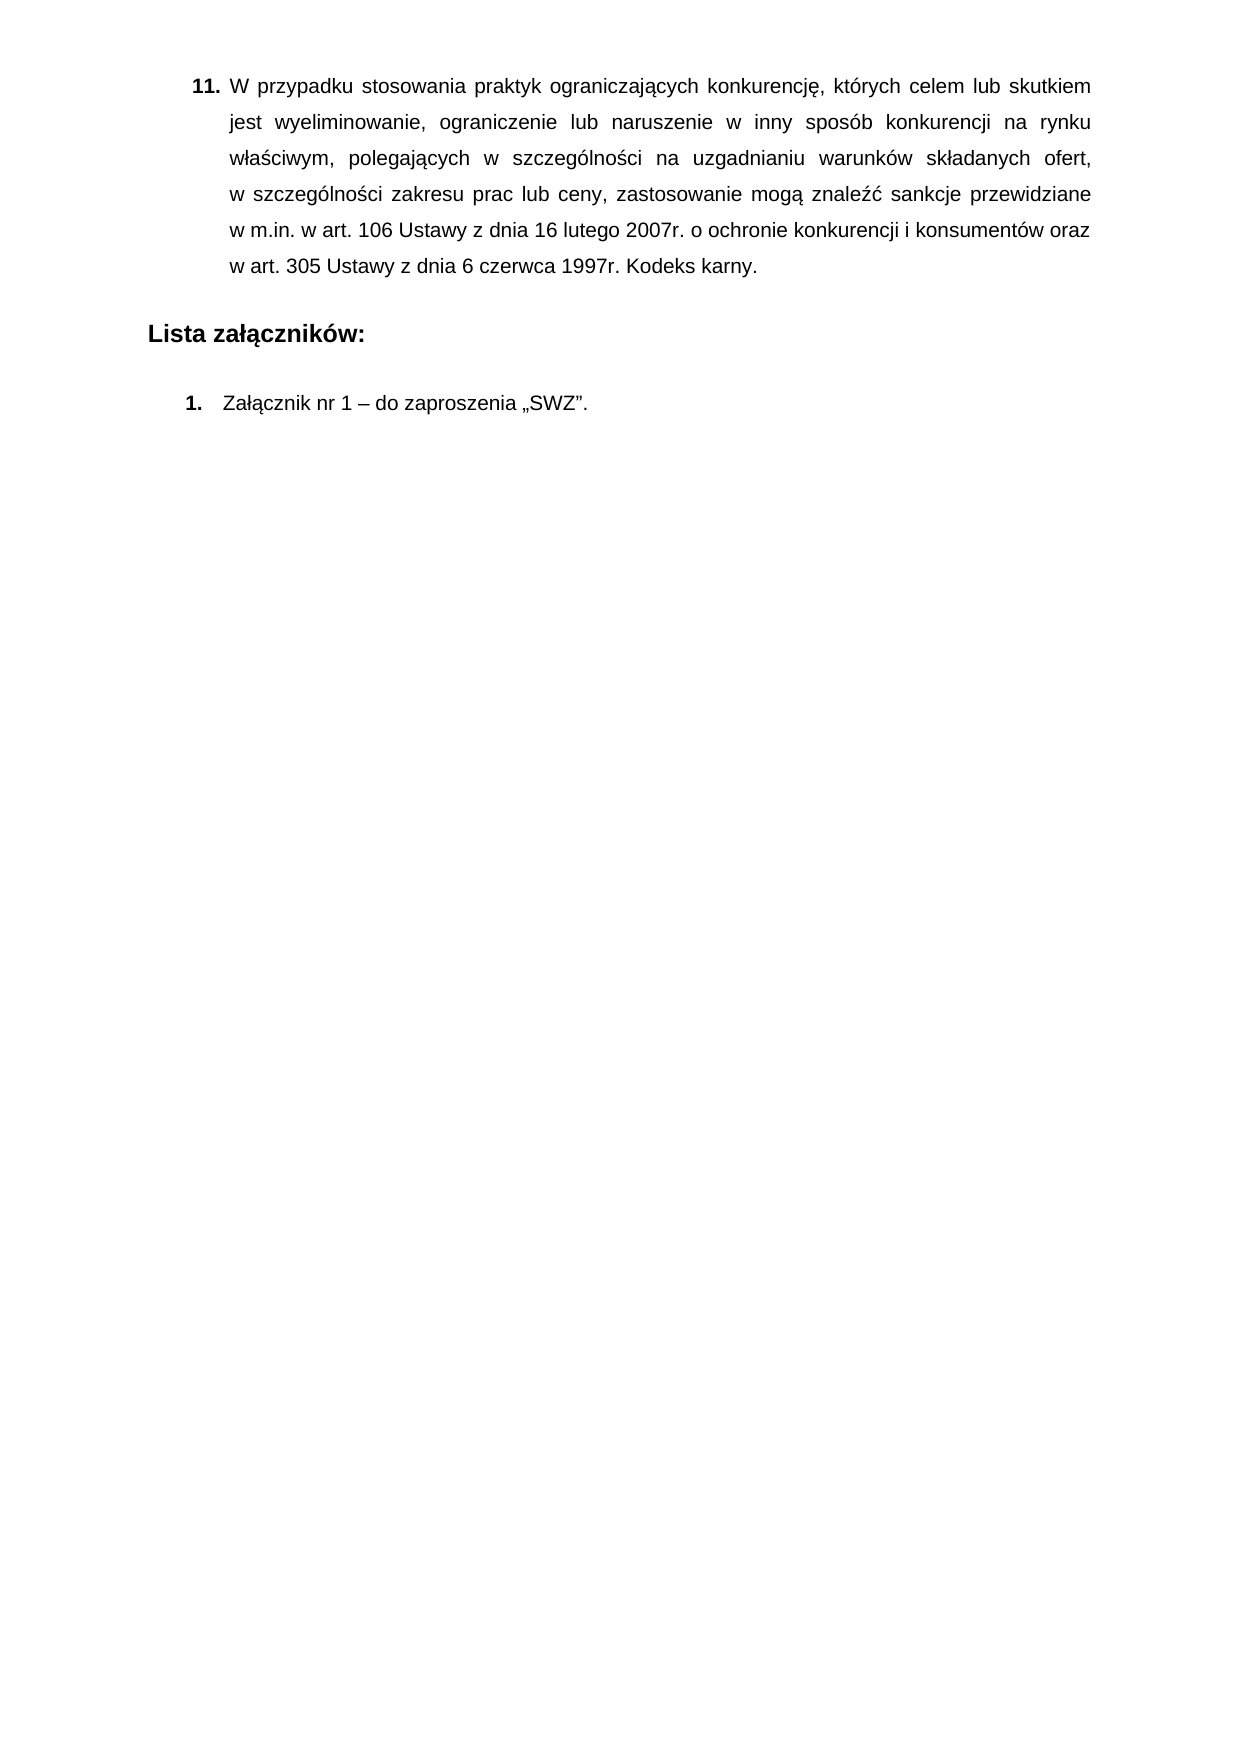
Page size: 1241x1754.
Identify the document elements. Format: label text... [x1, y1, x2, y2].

text Lista załączników: [148, 319, 1093, 347]
list W przypadku stosowania praktyk ograniczających konkurencję, których celem lub skutkiem jest wyeliminowanie, ograniczenie lub naruszenie w inny sposób konkurencji na rynku właściwym, polegających w szczególności na uzgadnianiu warunków składanych ofert, w szczególności zakresu prac lub ceny, zastosowanie mogą znaleźć sankcje przewidziane w m.in. w art. 106 Ustawy z dnia 16 lutego 2007r. o ochronie konkurencji i konsumentów oraz w art. 305 Ustawy z dnia 6 czerwca 1997r. Kodeks karny. [192, 74, 1093, 277]
list Załącznik nr 1 – do zaproszenia „SWZ”. [185, 391, 1093, 415]
